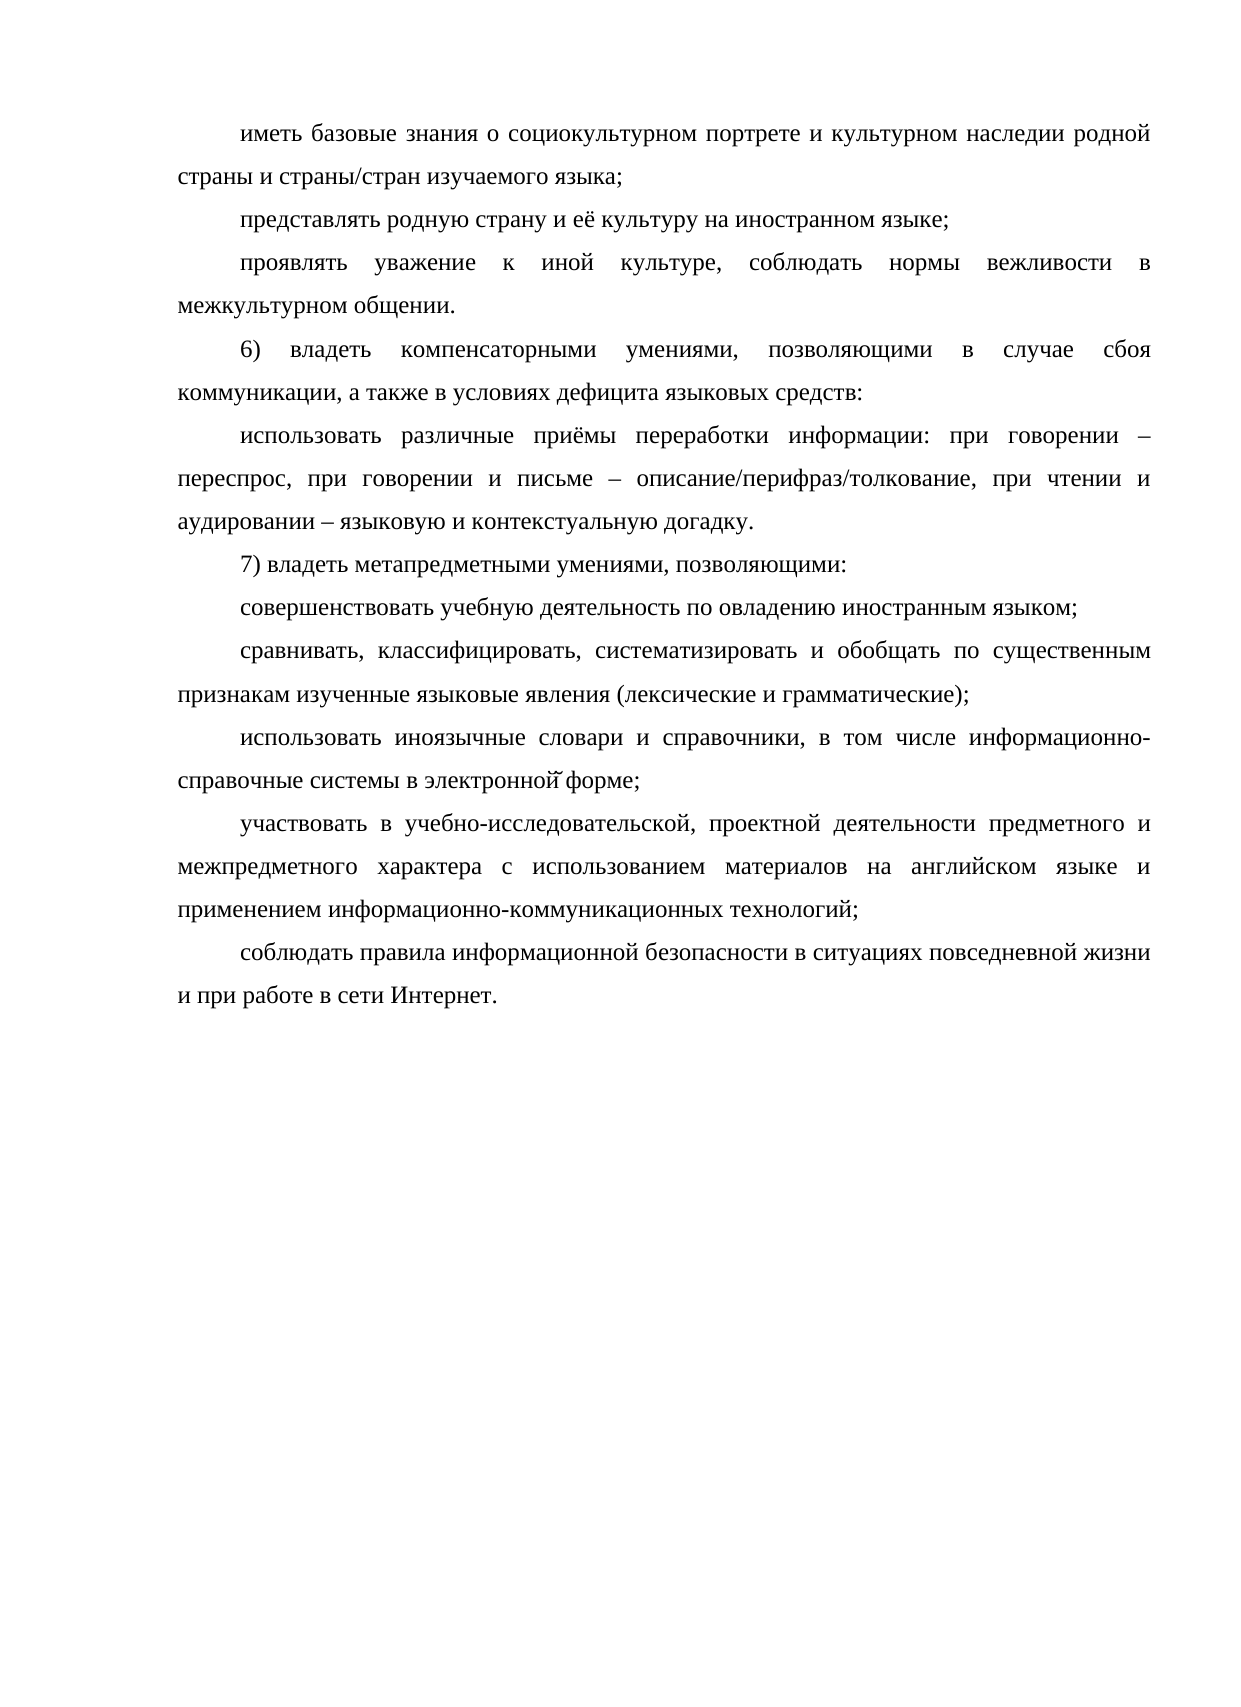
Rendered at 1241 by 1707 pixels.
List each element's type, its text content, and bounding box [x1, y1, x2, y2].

text сравнивать, классифицировать, систематизировать и обобщать по существенным признакам изученные языковые явления (лексические и грамматические); [177, 636, 1152, 707]
text проявлять уважение к иной культуре, соблюдать нормы вежливости в межкультурном общении. [177, 247, 1152, 319]
text представлять родную страну и её культуру на иностранном языке; [177, 204, 1152, 233]
text использовать иноязычные словари и справочники, в том числе информационно-справочные системы в электронной̆ форме; [177, 722, 1152, 794]
text использовать различные приёмы переработки информации: при говорении – переспрос, при говорении и письме – описание/перифраз/толкование, при чтении и аудировании – языковую и контекстуальную догадку. [177, 420, 1152, 535]
text соблюдать правила информационной безопасности в ситуациях повседневной жизни и при работе в сети Интернет. [177, 937, 1152, 1009]
text 6) владеть компенсаторными умениями, позволяющими в случае сбоя коммуникации, а также в условиях дефицита языковых средств: [177, 334, 1152, 406]
text иметь базовые знания о социокультурном портрете и культурном наследии родной страны и страны/стран изучаемого языка; [177, 118, 1152, 190]
text 7) владеть метапредметными умениями, позволяющими: [177, 549, 1152, 578]
text участвовать в учебно-исследовательской, проектной деятельности предметного и межпредметного характера с использованием материалов на английском языке и применением информационно-коммуникационных технологий; [177, 808, 1152, 923]
text совершенствовать учебную деятельность по овладению иностранным языком; [177, 592, 1152, 621]
